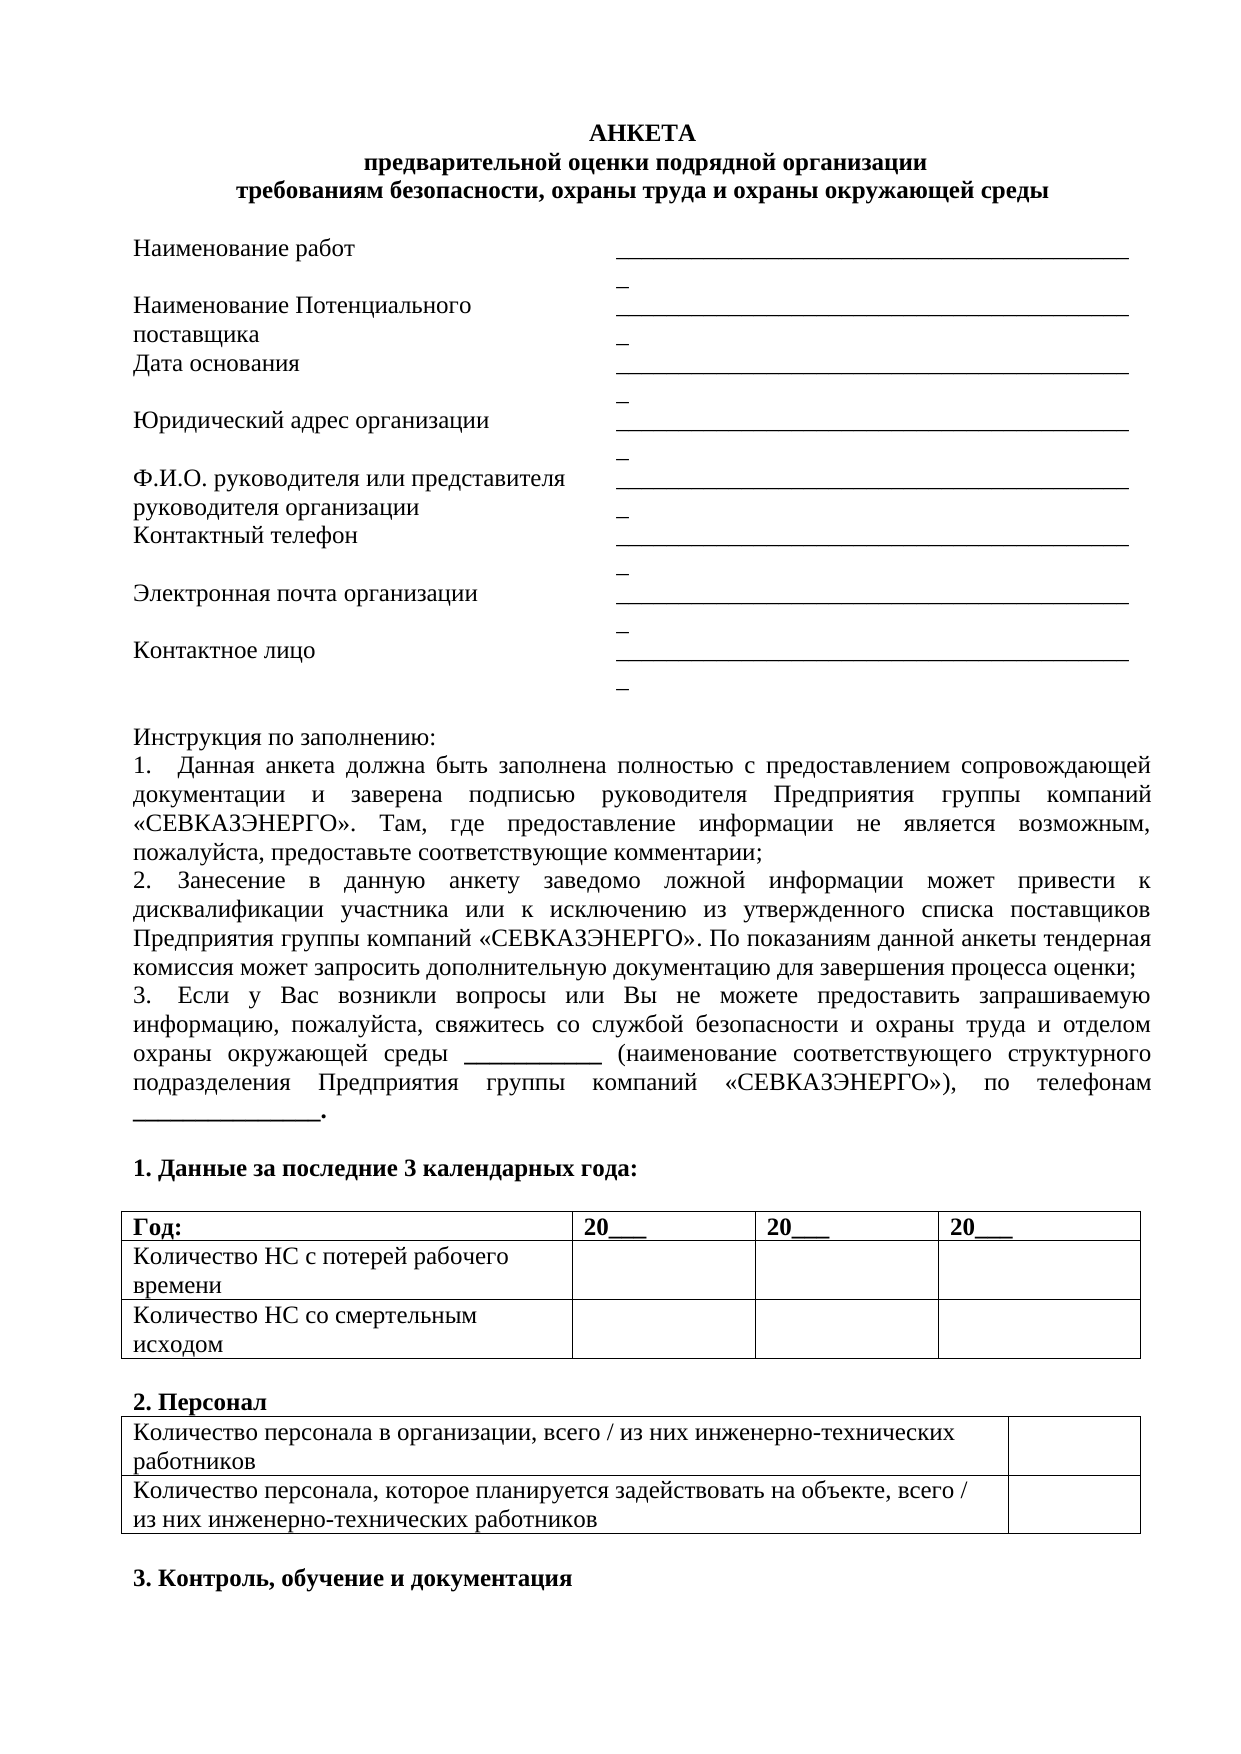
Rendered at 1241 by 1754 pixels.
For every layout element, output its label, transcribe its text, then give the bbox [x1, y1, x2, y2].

table_header 20___ [939, 1212, 1140, 1240]
text 1. Данные за последние 3 календарных года: [133, 1153, 1152, 1182]
table_cell Контактное лицо [122, 636, 605, 693]
table_header Наименование работ [122, 233, 605, 291]
table_header 20___ [573, 1212, 755, 1240]
table_cell Ф.И.О. руководителя или представителя руководителя организации [122, 463, 605, 521]
table_cell __________________________________________ [605, 348, 1140, 406]
table_cell __________________________________________ [605, 463, 1140, 521]
table_cell [756, 1241, 938, 1299]
table_cell Количество НС с потерей рабочего времени [122, 1241, 572, 1299]
table_cell [939, 1300, 1140, 1357]
text 2. Персонал [133, 1387, 1152, 1416]
text 1. Данная анкета должна быть заполнена полностью с предоставлением сопровождающей документации и заверена подписью руководителя Предприятия группы компаний «СЕВКАЗЭНЕРГО». Там, где предоставление информации не является возможным, пожалуйста, предоставьте соответствующие комментарии; [133, 751, 1152, 866]
table_header [1009, 1417, 1140, 1474]
text Инструкция по заполнению: [133, 722, 1152, 751]
text 2. Занесение в данную анкету заведомо ложной информации может привести к дисквалификации участника или к исключению из утвержденного списка поставщиков Предприятия группы компаний «СЕВКАЗЭНЕРГО». По показаниям данной анкеты тендерная комиссия может запросить дополнительную документацию для завершения процесса оценки; [133, 866, 1152, 981]
table_cell Юридический адрес организации [122, 406, 605, 463]
text 3. Если у Вас возникли вопросы или Вы не можете предоставить запрашиваемую информацию, пожалуйста, свяжитесь со службой безопасности и охраны труда и отделом охраны окружающей среды ___________ (наименование соответствующего структурного подразделения Предприятия группы компаний «СЕВКАЗЭНЕРГО»), по телефонам _______________. [133, 981, 1152, 1124]
table_cell [939, 1241, 1140, 1299]
table_cell __________________________________________ [605, 578, 1140, 636]
table_cell __________________________________________ [605, 636, 1140, 693]
table_header 20___ [756, 1212, 938, 1240]
table_header Год: [122, 1212, 572, 1240]
table_cell [573, 1300, 755, 1357]
table_cell Наименование Потенциального поставщика [122, 291, 605, 348]
table_cell [573, 1241, 755, 1299]
table_cell Количество персонала, которое планируется задействовать на объекте, всего / из них инженерно-технических работников [122, 1476, 1008, 1533]
text АНКЕТА [133, 118, 1152, 147]
table_cell Электронная почта организации [122, 578, 605, 636]
table_cell Количество НС со смертельным исходом [122, 1300, 572, 1357]
text требованиям безопасности, охраны труда и охраны окружающей среды [133, 176, 1152, 204]
table_cell __________________________________________ [605, 521, 1140, 578]
table_cell __________________________________________ [605, 406, 1140, 463]
text предварительной оценки подрядной организации [133, 147, 1152, 176]
table_header __________________________________________ [605, 233, 1140, 291]
text 3. Контроль, обучение и документация [133, 1563, 1152, 1592]
table_cell Дата основания [122, 348, 605, 406]
table_cell __________________________________________ [605, 291, 1140, 348]
table_header Количество персонала в организации, всего / из них инженерно-технических работников [122, 1417, 1008, 1474]
table_cell [1009, 1476, 1140, 1533]
table_cell [756, 1300, 938, 1357]
table_cell Контактный телефон [122, 521, 605, 578]
